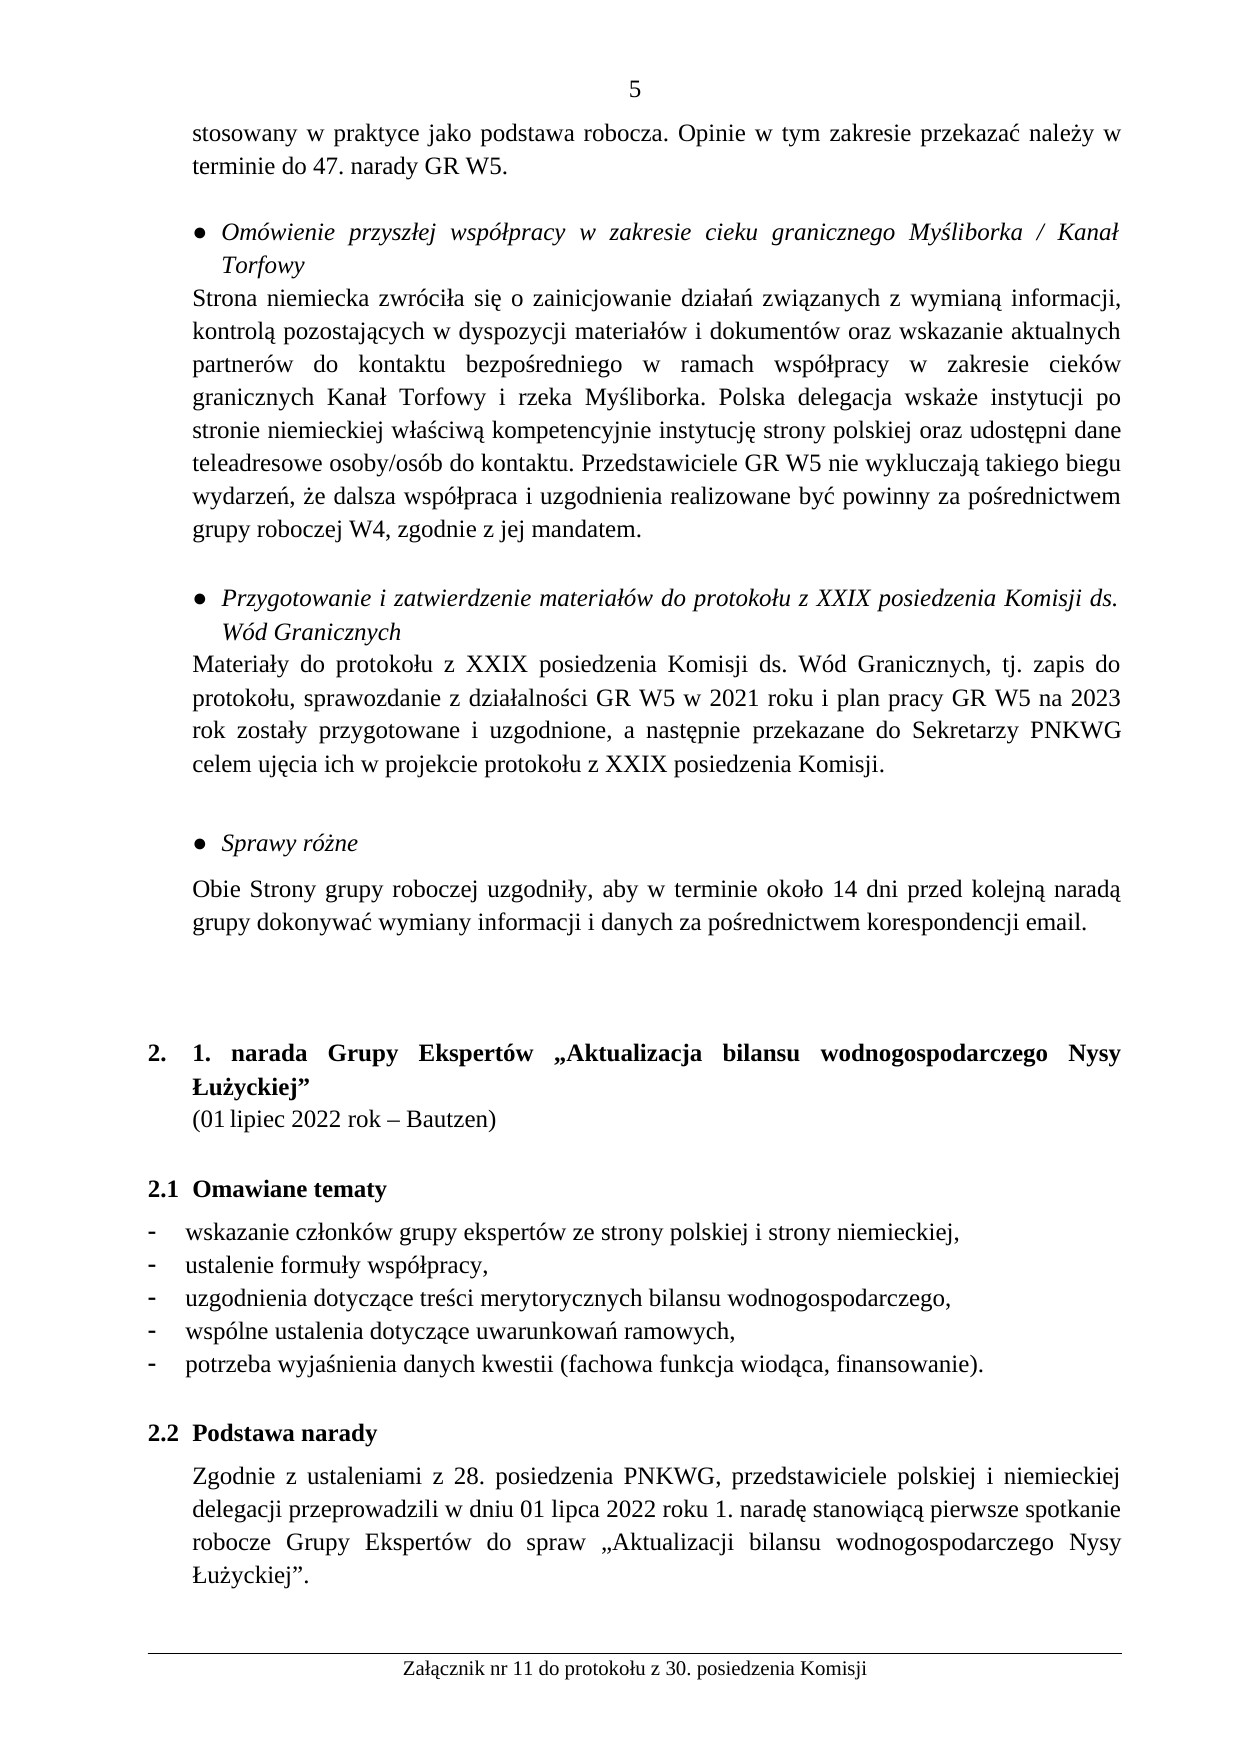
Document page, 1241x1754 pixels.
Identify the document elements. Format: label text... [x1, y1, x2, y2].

text Materiały do protokołu z XXIX posiedzenia Komisji ds. Wód Granicznych, tj. zapis do protokołu, sprawozdanie z działalności GR W5 w 2021 roku i plan pracy GR W5 na 2023 rok zostały przygotowane i uzgodnione, a następnie przekazane do Sekretarzy PNKWG celem ujęcia ich w projekcie protokołu z XXIX posiedzenia Komisji. [192, 649, 1122, 777]
text ● Przygotowanie i zatwierdzenie materiałów do protokołu z XXIX posiedzenia Komisji ds. Wód Granicznych [192, 583, 1122, 645]
list lipiec 2022 rok – Bautzen) [192, 1104, 1122, 1133]
text ● Omówienie przyszłej współpracy w zakresie cieku granicznego Myśliborka / Kanał Torfowy [148, 217, 1122, 279]
text Strona niemiecka zwróciła się o zainicjowanie działań związanych z wymianą informacji, kontrolą pozostających w dyspozycji materiałów i dokumentów oraz wskazanie aktualnych partnerów do kontaktu bezpośredniego w ramach współpracy w zakresie cieków granicznych Kanał Torfowy i rzeka Myśliborka. Polska delegacja wskaże instytucji po stronie niemieckiej właściwą kompetencyjnie instytucję strony polskiej oraz udostępni dane teleadresowe osoby/osób do kontaktu. Przedstawiciele GR W5 nie wykluczają takiego biegu wydarzeń, że dalsza współpraca i uzgodnienia realizowane być powinny za pośrednictwem grupy roboczej W4, zgodnie z jej mandatem. [192, 283, 1122, 543]
text 2. 1. narada Grupy Ekspertów „Aktualizacja bilansu wodnogospodarczego Nysy Łużyckiej” [148, 1038, 1122, 1100]
list uzgodnienia dotyczące treści merytorycznych bilansu wodnogospodarczego, [148, 1283, 1122, 1312]
text 2.2 Podstawa narady [148, 1418, 1122, 1447]
list wspólne ustalenia dotyczące uwarunkowań ramowych, [148, 1316, 1122, 1344]
text ● Sprawy różne [192, 828, 1122, 857]
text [192, 118, 1122, 180]
text Obie Strony grupy roboczej uzgodniły, aby w terminie około 14 dni przed kolejną naradą grupy dokonywać wymiany informacji i danych za pośrednictwem korespondencji email. [192, 874, 1122, 936]
text 2.1 Omawiane tematy [148, 1174, 1122, 1202]
list wskazanie członków grupy ekspertów ze strony polskiej i strony niemieckiej, [148, 1217, 1122, 1246]
list potrzeba wyjaśnienia danych kwestii (fachowa funkcja wiodąca, finansowanie). [148, 1349, 1122, 1378]
text Zgodnie z ustaleniami z 28. posiedzenia PNKWG, przedstawiciele polskiej i niemieckiej delegacji przeprowadzili w dniu 01 lipca 2022 roku 1. naradę stanowiącą pierwsze spotkanie robocze Grupy Ekspertów do spraw „Aktualizacji bilansu wodnogospodarczego Nysy Łużyckiej”. [192, 1461, 1122, 1589]
list ustalenie formuły współpracy, [148, 1250, 1122, 1278]
